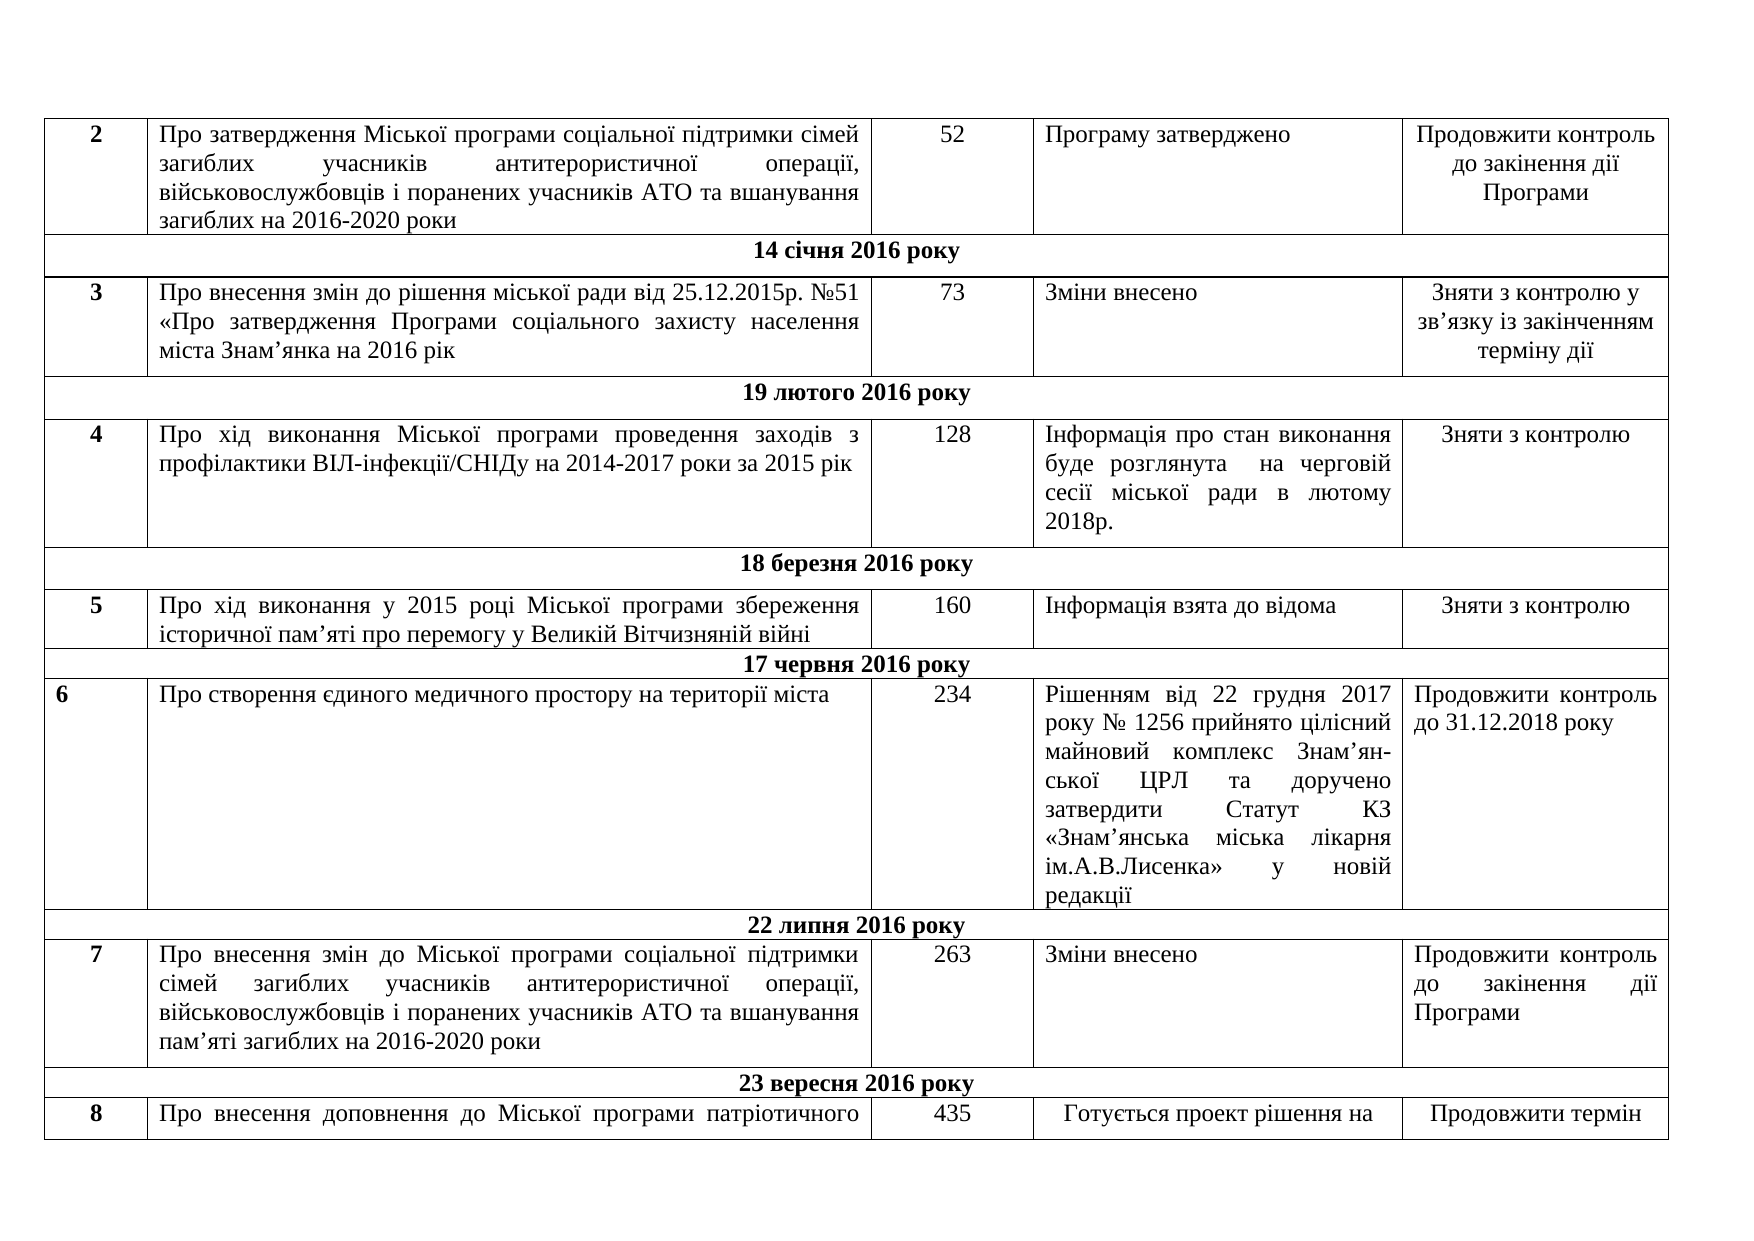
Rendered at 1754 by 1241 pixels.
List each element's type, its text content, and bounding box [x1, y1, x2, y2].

table_cell 128 [872, 420, 1033, 547]
table_cell Зняти з контролю [1403, 590, 1668, 648]
table_cell Інформація взята до відома [1034, 590, 1402, 648]
table_cell 6 [45, 679, 147, 909]
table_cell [148, 1098, 871, 1139]
table_cell 22 липня 2016 року [45, 910, 1668, 938]
table_cell Про затвердження Міської програми соціальної підтримки сімей загиблих учасників антитерористичної операції, військовослужбовців і поранених учасників АТО та вшанування загиблих на 2016-2020 роки [148, 119, 871, 234]
table_cell 73 [872, 278, 1033, 376]
table_cell Продовжити контроль до закінення дії Програми [1403, 940, 1668, 1067]
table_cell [1403, 1098, 1668, 1139]
table_cell Рішенням від 22 грудня 2017 року № 1256 прийнято цілісний майновий комплекс Знам’ян-ської ЦРЛ та доручено затвердити Статут КЗ «Знам’янська міська лікарня ім.А.В.Лисенка» у новій редакції [1034, 679, 1402, 909]
table_cell Про створення єдиного медичного простору на території міста [148, 679, 871, 909]
table_cell Продовжити контроль до закінення дії Програми [1403, 119, 1668, 234]
table_cell 435 [872, 1098, 1033, 1139]
table_cell Інформація про стан виконання буде розглянута на черговій сесії міської ради в лютому 2018р. [1034, 420, 1402, 547]
table_cell 23 вересня 2016 року [45, 1068, 1668, 1097]
table_cell Про хід виконання Міської програми проведення заходів з профілактики ВІЛ-інфекції/СНІДу на 2014-2017 роки за 2015 рік [148, 420, 871, 547]
table_cell Про внесення змін до рішення міської ради від 25.12.2015р. №51 «Про затвердження Програми соціального захисту населення міста Знам’янка на 2016 рік [148, 278, 871, 376]
table_cell 14 січня 2016 року [45, 235, 1668, 276]
table_cell Зміни внесено [1034, 940, 1402, 1067]
table_cell Про хід виконання у 2015 році Міської програми збереження історичної пам’яті про перемогу у Великій Вітчизняній війні [148, 590, 871, 648]
table_cell 19 лютого 2016 року [45, 377, 1668, 418]
table_cell 8 [45, 1098, 147, 1139]
table_cell Про внесення змін до Міської програми соціальної підтримки сімей загиблих учасників антитерористичної операції, військовослужбовців і поранених учасників АТО та вшанування пам’яті загиблих на 2016-2020 роки [148, 940, 871, 1067]
table_cell 4 [45, 420, 147, 547]
table_cell Зняти з контролю [1403, 420, 1668, 547]
table_cell 17 червня 2016 року [45, 649, 1668, 678]
table_cell 263 [872, 940, 1033, 1067]
table_cell Продовжити контроль до 31.12.2018 року [1403, 679, 1668, 909]
table_cell Зміни внесено [1034, 278, 1402, 376]
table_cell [1034, 1098, 1402, 1139]
table_cell 7 [45, 940, 147, 1067]
table_cell 3 [45, 278, 147, 376]
table_cell 52 [872, 119, 1033, 234]
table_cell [1034, 119, 1402, 234]
table_cell 2 [45, 119, 147, 234]
table_cell 160 [872, 590, 1033, 648]
table_cell 18 березня 2016 року [45, 548, 1668, 589]
table_cell Зняти з контролю у зв’язку із закінченням терміну дії [1403, 278, 1668, 376]
table_cell 5 [45, 590, 147, 648]
table_cell 234 [872, 679, 1033, 909]
